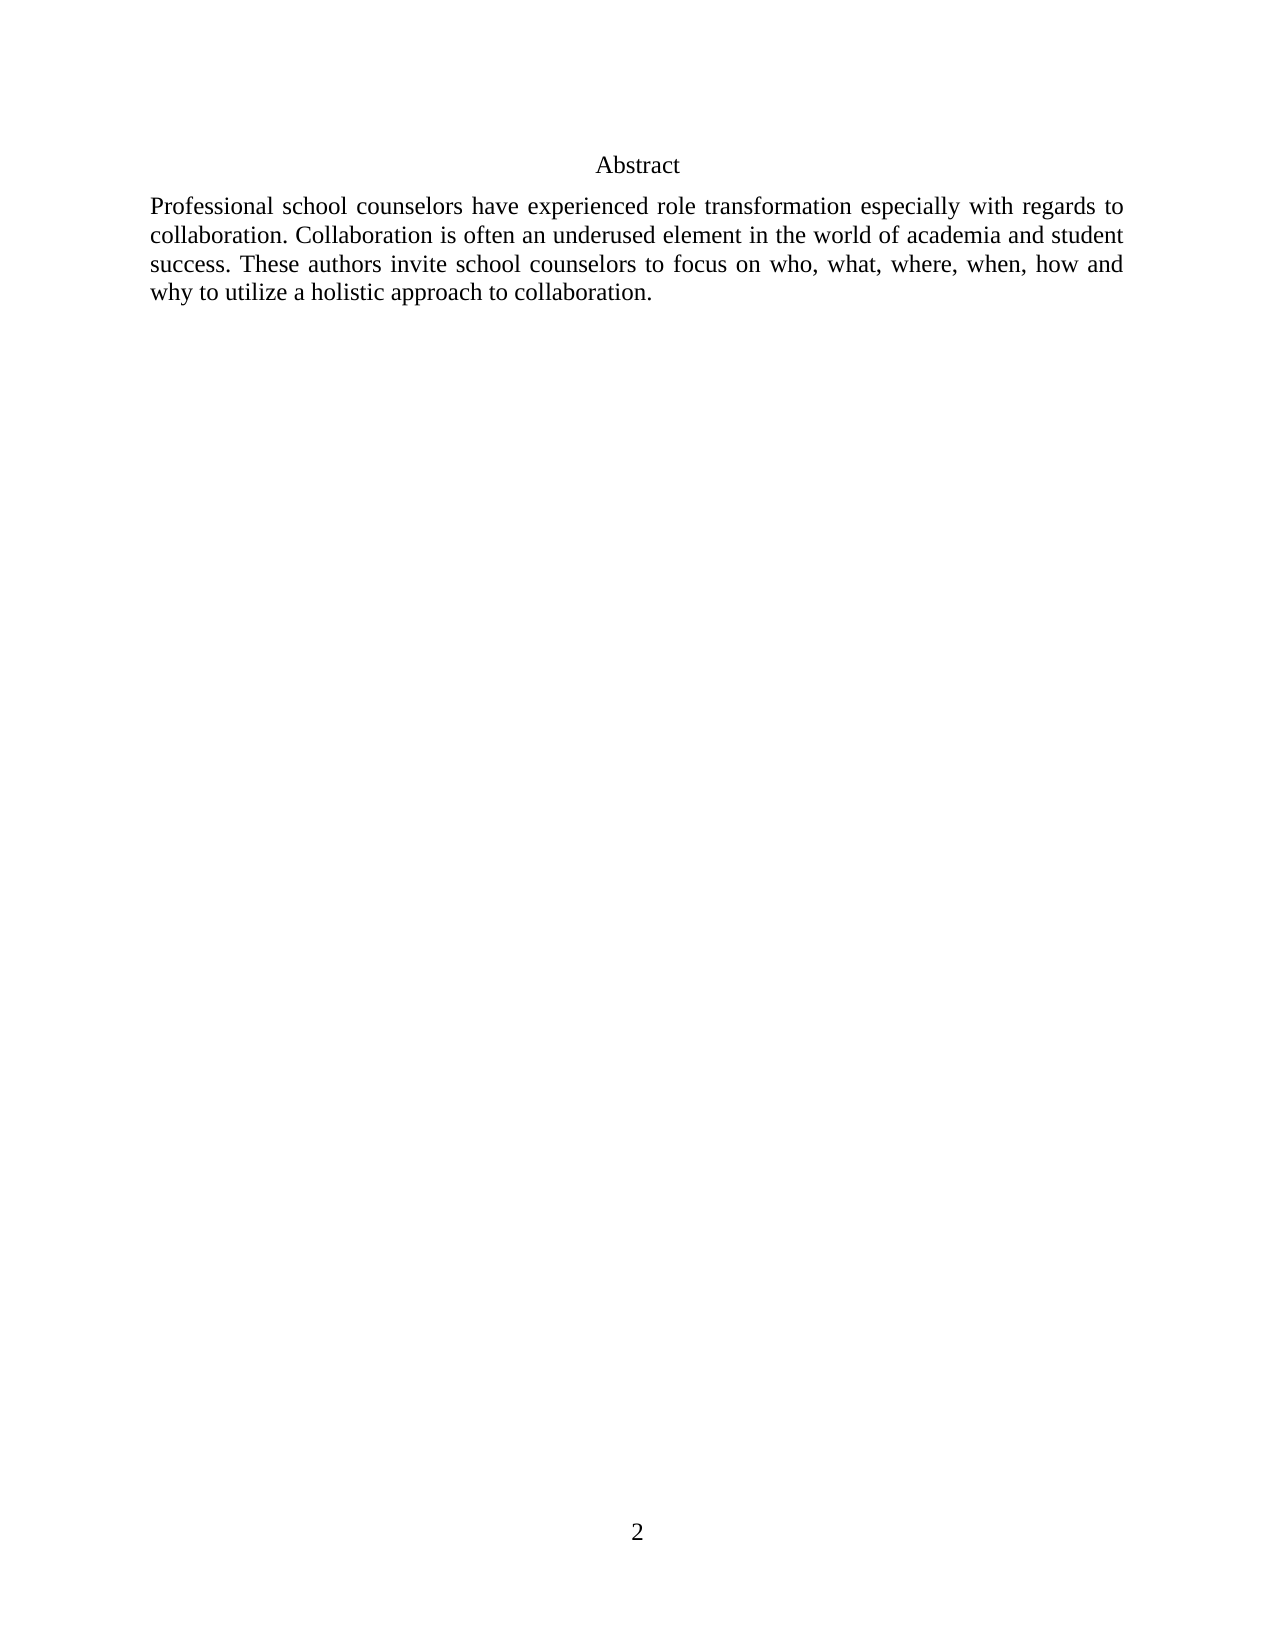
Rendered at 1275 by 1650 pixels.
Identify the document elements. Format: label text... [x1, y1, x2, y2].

text Abstract [150, 150, 1125, 179]
text Professional school counselors have experienced role transformation especially with regards to collaboration. Collaboration is often an underused element in the world of academia and student success. These authors invite school counselors to focus on who, what, where, when, how and why to utilize a holistic approach to collaboration. [150, 191, 1125, 306]
